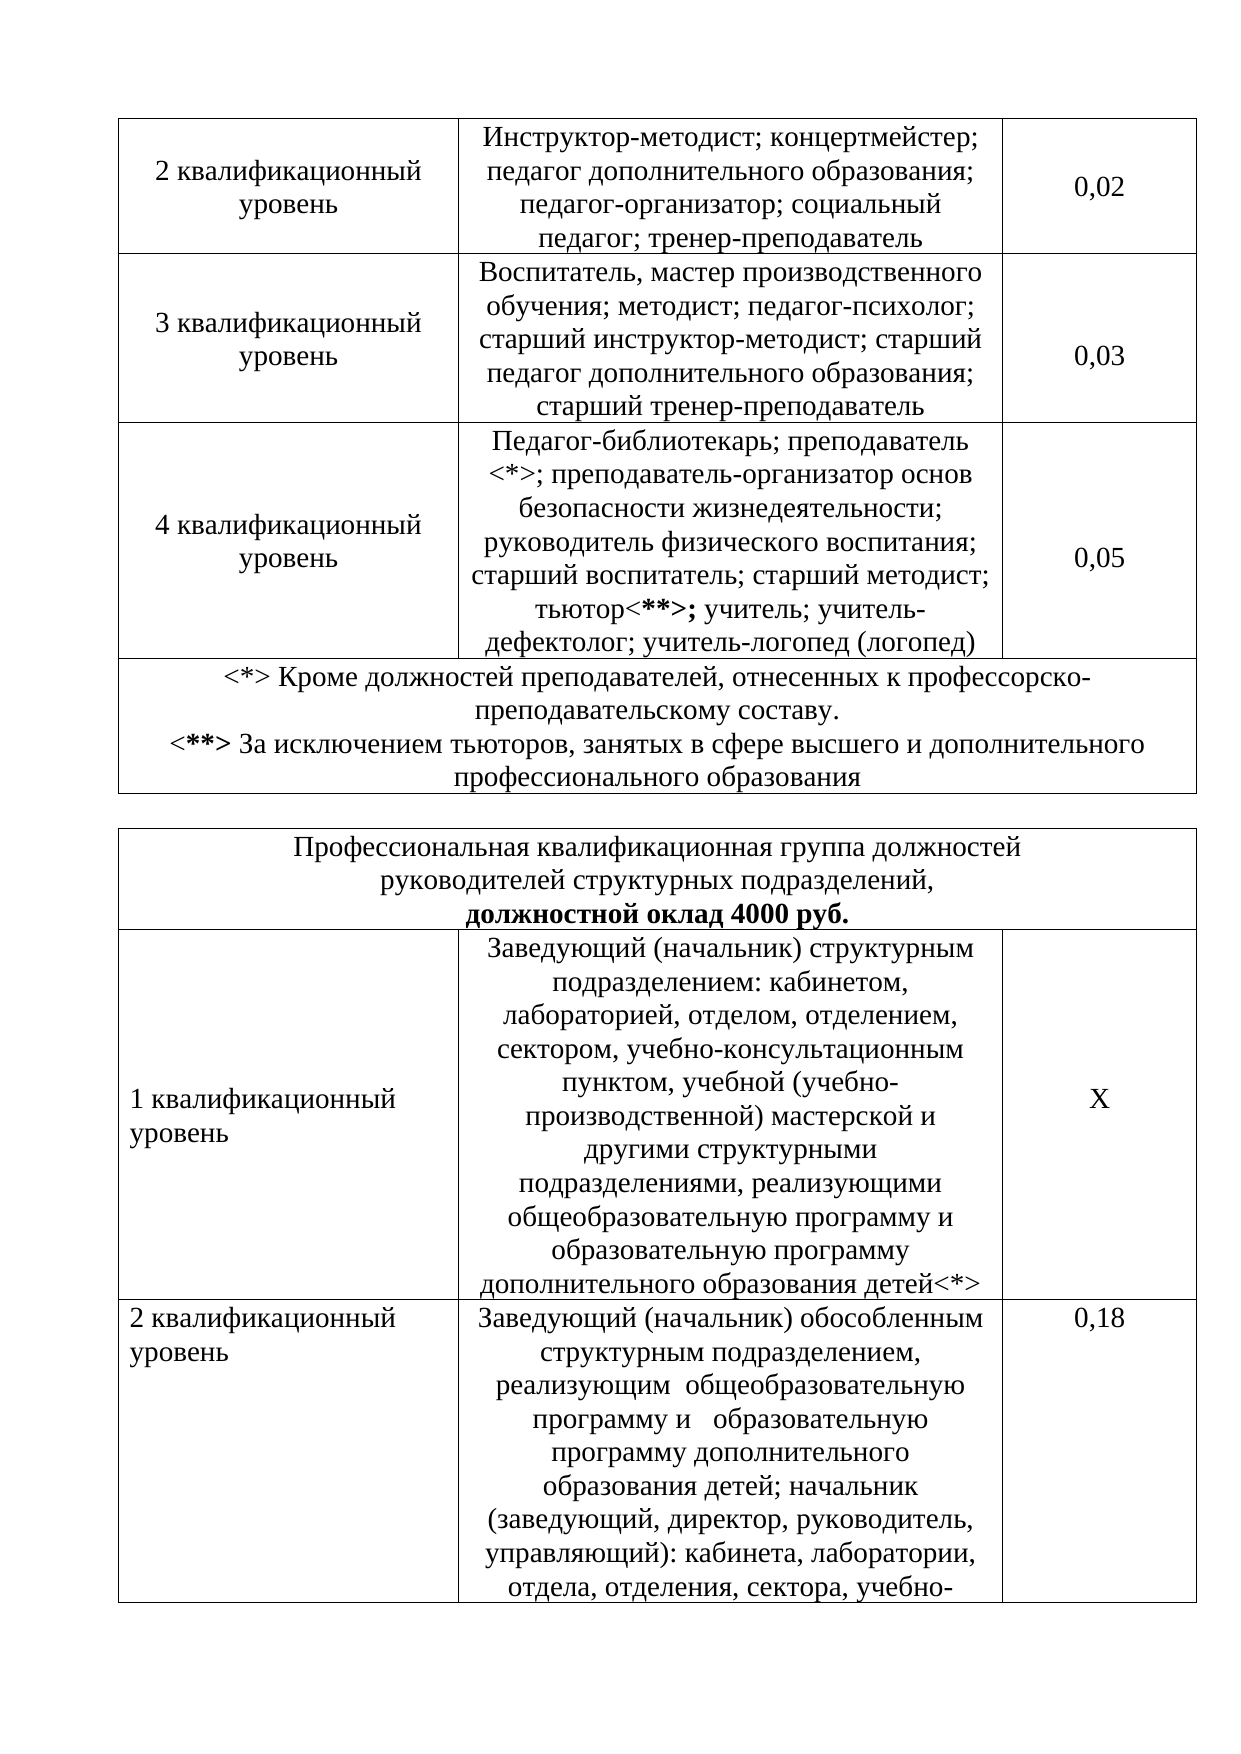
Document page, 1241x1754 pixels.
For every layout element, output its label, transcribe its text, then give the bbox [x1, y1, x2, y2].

table_cell <*> Кроме должностей преподавателей, отнесенных к профессорско-преподавательскому составу. <**> За исключением тьюторов, занятых в сфере высшего и дополнительного профессионального образования [119, 659, 1196, 793]
table_cell Х [1003, 930, 1196, 1299]
table_cell 4 квалификационный уровень [119, 423, 458, 658]
table_cell Инструктор-методист; концертмейстер; педагог дополнительного образования; педагог-организатор; социальный педагог; тренер-преподаватель [459, 119, 1002, 253]
table_header Профессиональная квалификационная группа должностей руководителей структурных подразделений, должностной оклад 4000 руб. [119, 829, 1196, 929]
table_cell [459, 1300, 1002, 1602]
table_cell 0,05 [1003, 423, 1196, 658]
table_cell 0,18 [1003, 1300, 1196, 1602]
table_cell 2 квалификационный уровень [119, 119, 458, 253]
table_cell 1 квалификационный уровень [119, 930, 458, 1299]
table_cell 0,02 [1003, 119, 1196, 253]
table_cell Педагог-библиотекарь; преподаватель <*>; преподаватель-организатор основ безопасности жизнедеятельности; руководитель физического воспитания; старший воспитатель; старший методист; тьютор<**>; учитель; учитель-дефектолог; учитель-логопед (логопед) [459, 423, 1002, 658]
table_cell Воспитатель, мастер производственного обучения; методист; педагог-психолог; старший инструктор-методист; старший педагог дополнительного образования; старший тренер-преподаватель [459, 254, 1002, 422]
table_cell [119, 1300, 458, 1602]
table_cell 3 квалификационный уровень [119, 254, 458, 422]
table_cell Заведующий (начальник) структурным подразделением: кабинетом, лабораторией, отделом, отделением, сектором, учебно-консультационным пунктом, учебной (учебно-производственной) мастерской и другими структурными подразделениями, реализующими общеобразовательную программу и образовательную программу дополнительного образования детей<*> [459, 930, 1002, 1299]
table_cell 0,03 [1003, 254, 1196, 422]
